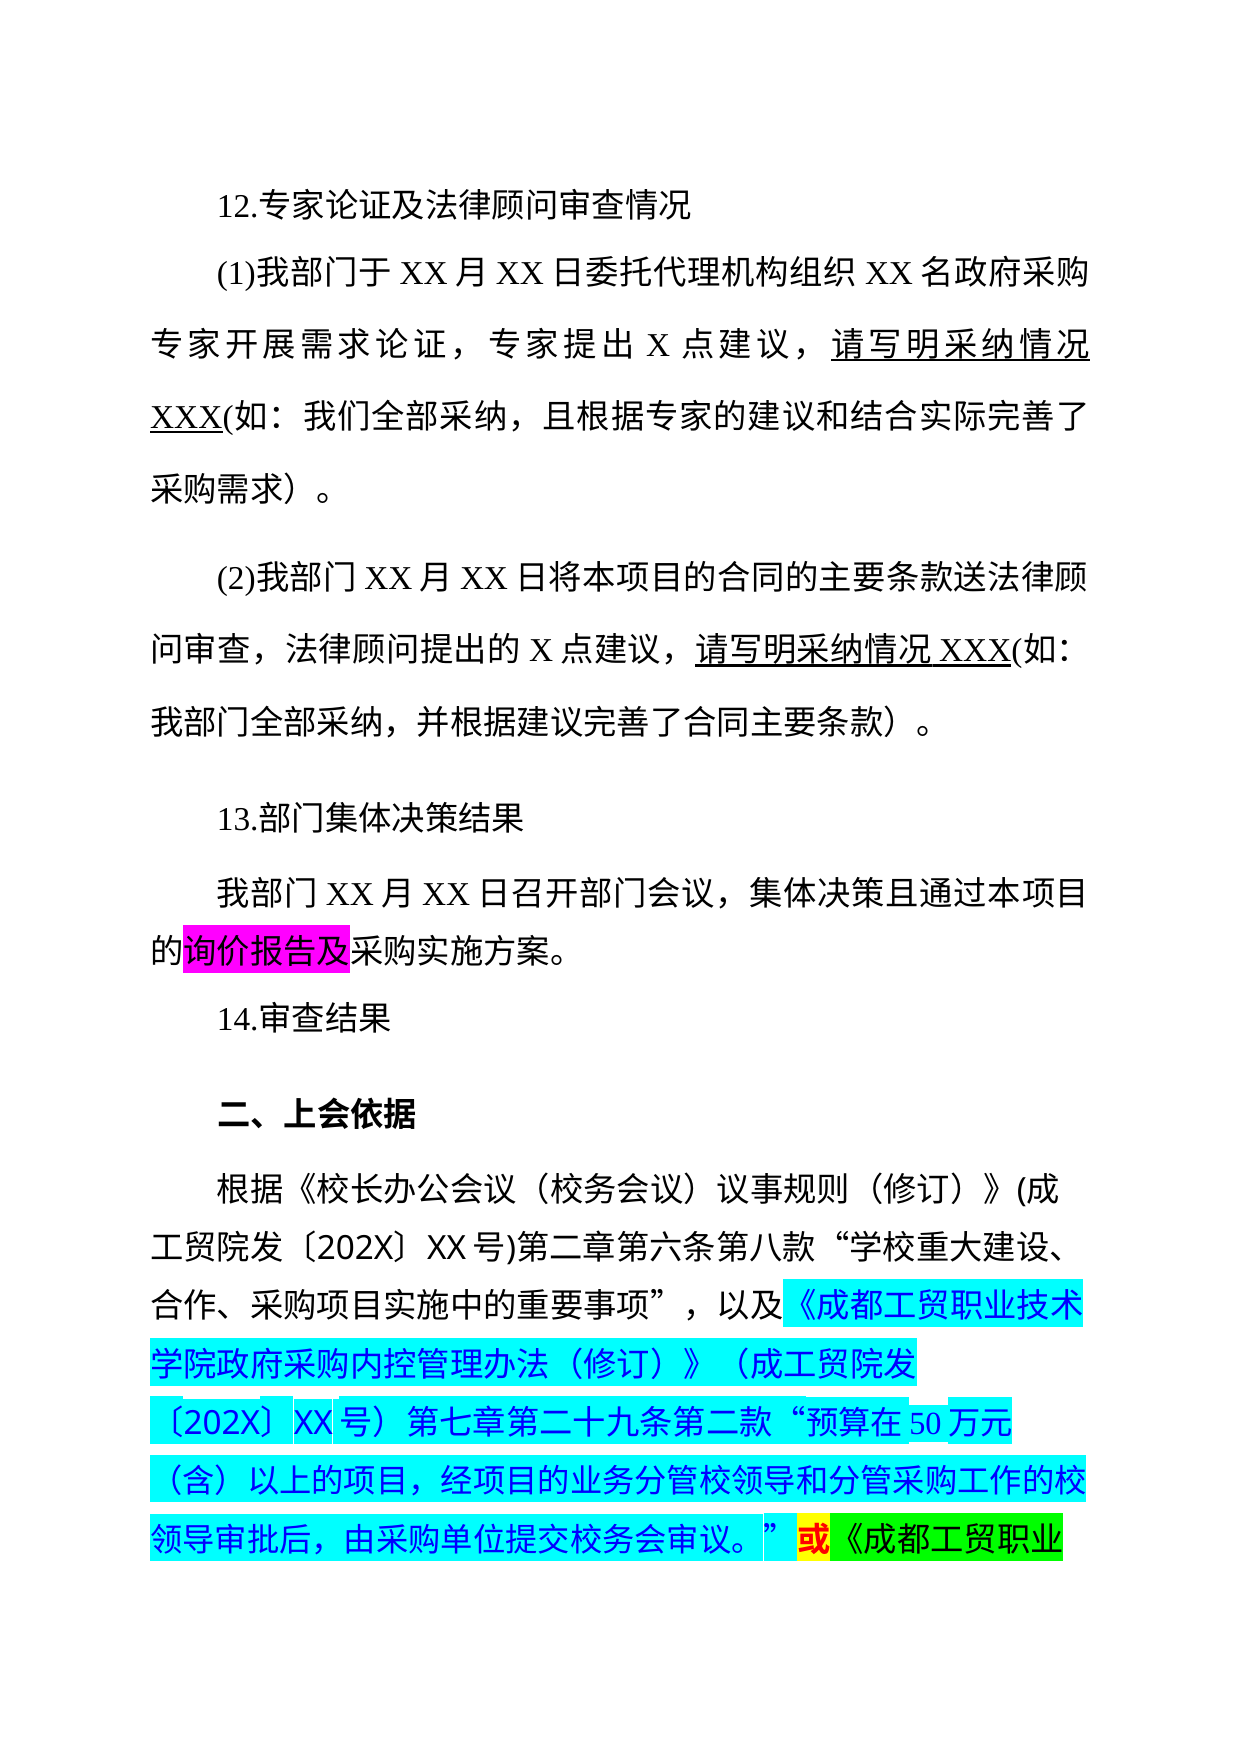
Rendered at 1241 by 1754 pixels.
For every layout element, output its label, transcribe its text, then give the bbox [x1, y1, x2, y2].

text 14.审查结果 [150, 991, 1090, 1040]
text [150, 1154, 1090, 1563]
text (2)我部门XX月XX日将本项目的合同的主要条款送法律顾问审查，法律顾问提出的X点建议，请写明采纳情况XXX(如：我部门全部采纳，并根据建议完善了合同主要条款）。 [150, 551, 1090, 744]
text 12.专家论证及法律顾问审查情况 [150, 171, 1090, 229]
text 13.部门集体决策结果 [150, 784, 1090, 842]
text 我部门XX月XX日召开部门会议，集体决策且通过本项目的询价报告及采购实施方案。 [150, 858, 1090, 975]
text 二、上会依据 [150, 1080, 1090, 1138]
text (1)我部门于XX月XX日委托代理机构组织XX名政府采购专家开展需求论证，专家提出X点建议，请写明采纳情况XXX(如：我们全部采纳，且根据专家的建议和结合实际完善了采购需求）。 [150, 245, 1090, 511]
